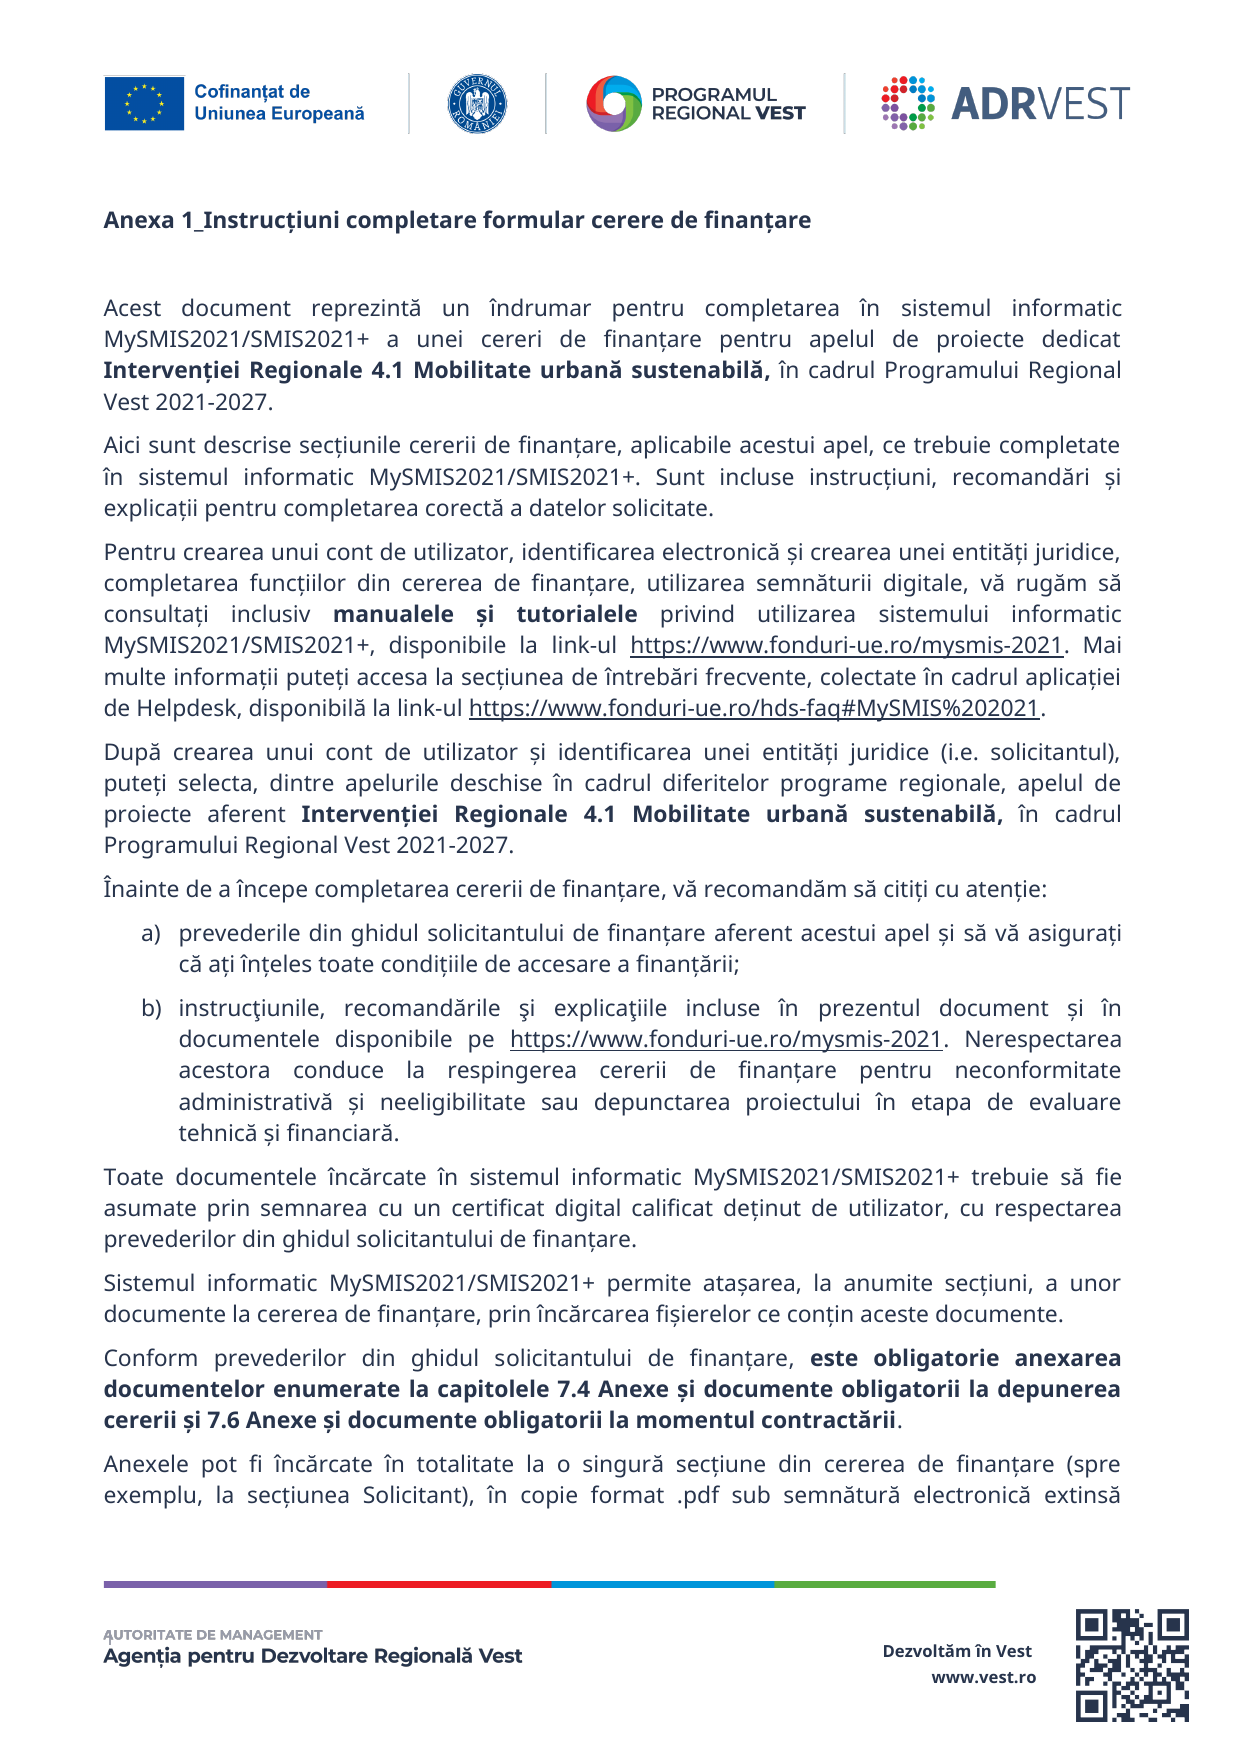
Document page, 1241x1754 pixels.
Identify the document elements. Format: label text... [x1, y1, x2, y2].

text Toate documentele încărcate în sistemul informatic MySMIS2021/SMIS2021+ trebuie să fie asumate prin semnarea cu un certificat digital calificat deținut de utilizator, cu respectarea prevederilor din ghidul solicitantului de finanțare. [103, 1161, 1122, 1254]
text Acest document reprezintă un îndrumar pentru completarea în sistemul informatic MySMIS2021/SMIS2021+ a unei cereri de finanțare pentru apelul de proiecte dedicat Intervenției Regionale 4.1 Mobilitate urbană sustenabilă, în cadrul Programului Regional Vest 2021-2027. [103, 292, 1122, 417]
text Sistemul informatic MySMIS2021/SMIS2021+ permite atașarea, la anumite secțiuni, a unor documente la cererea de finanțare, prin încărcarea fișierelor ce conțin aceste documente. [103, 1267, 1122, 1329]
list prevederile din ghidul solicitantului de finanțare aferent acestui apel și să vă asigurați că ați înțeles toate condițiile de accesare a finanțării; [141, 917, 1122, 979]
picture [1067, 1600, 1198, 1731]
list instrucţiunile, recomandările şi explicaţiile incluse în prezentul document și în documentele disponibile pe https://www.fonduri-ue.ro/mysmis-2021. Nerespectarea acestora conduce la respingerea cererii de finanțare pentru neconformitate administrativă și neeligibilitate sau depunctarea proiectului în etapa de evaluare tehnică și financiară. [141, 992, 1122, 1148]
text Conform prevederilor din ghidul solicitantului de finanțare, este obligatorie anexarea documentelor enumerate la capitolele 7.4 Anexe și documente obligatorii la depunerea cererii și 7.6 Anexe și documente obligatorii la momentul contractării. [103, 1342, 1122, 1436]
text După crearea unui cont de utilizator și identificarea unei entități juridice (i.e. solicitantul), puteți selecta, dintre apelurile deschise în cadrul diferitelor programe regionale, apelul de proiecte aferent Intervenției Regionale 4.1 Mobilitate urbană sustenabilă, în cadrul Programului Regional Vest 2021-2027. [103, 736, 1122, 861]
text Aici sunt descrise secțiunile cererii de finanțare, aplicabile acestui apel, ce trebuie completate în sistemul informatic MySMIS2021/SMIS2021+. Sunt incluse instrucțiuni, recomandări și explicații pentru completarea corectă a datelor solicitate. [103, 429, 1122, 523]
picture [103, 73, 1131, 134]
text Înainte de a începe completarea cererii de finanțare, vă recomandăm să citiți cu atenție: [103, 873, 1122, 904]
text Anexa 1_Instrucțiuni completare formular cerere de finanțare [103, 204, 1122, 236]
text Pentru crearea unui cont de utilizator, identificarea electronică și crearea unei entități juridice, completarea funcțiilor din cererea de finanțare, utilizarea semnăturii digitale, vă rugăm să consultați inclusiv manualele și tutorialele privind utilizarea sistemului informatic MySMIS2021/SMIS2021+, disponibile la link-ul https://www.fonduri-ue.ro/mysmis-2021. Mai multe informații puteți accesa la secțiunea de întrebări frecvente, colectate în cadrul aplicației de Helpdesk, disponibilă la link-ul https://www.fonduri-ue.ro/hds-faq#MySMIS%202021. [103, 536, 1122, 723]
